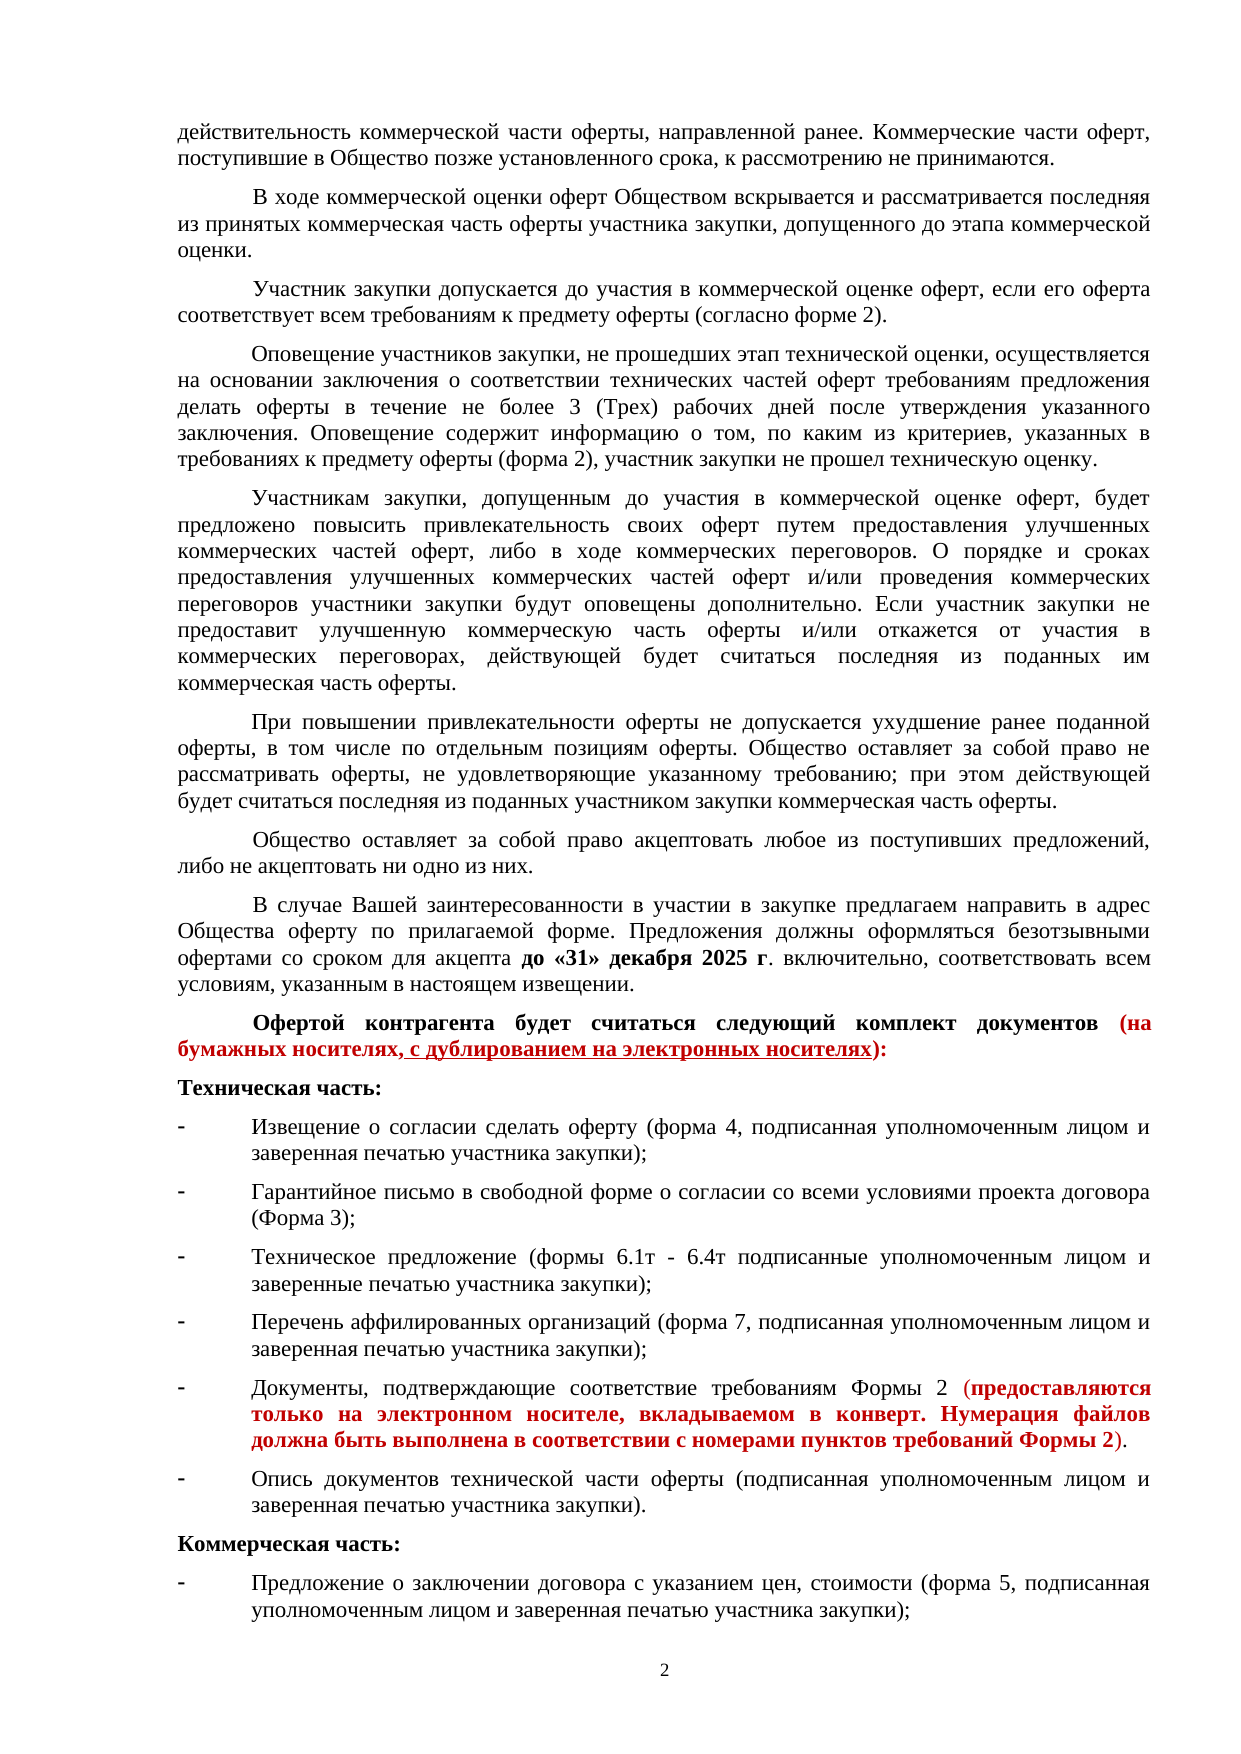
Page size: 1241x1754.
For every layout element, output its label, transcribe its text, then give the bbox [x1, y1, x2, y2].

list Перечень аффилированных организаций (форма 7, подписанная уполномоченным лицом и заверенная печатью участника закупки); [177, 1308, 1152, 1361]
list При повышении привлекательности оферты не допускается ухудшение ранее поданной оферты, в том числе по отдельным позициям оферты. Общество оставляет за собой право не рассматривать оферты, не удовлетворяющие указанному требованию; при этом действующей будет считаться последняя из поданных участником закупки коммерческая часть оферты. [177, 708, 1152, 813]
list Участникам закупки, допущенным до участия в коммерческой оценке оферт, будет предложено повысить привлекательность своих оферт путем предоставления улучшенных коммерческих частей оферт, либо в ходе коммерческих переговоров. О порядке и сроках предоставления улучшенных коммерческих частей оферт и/или проведения коммерческих переговоров участники закупки будут оповещены дополнительно. Если участник закупки не предоставит улучшенную коммерческую часть оферты и/или откажется от участия в коммерческих переговорах, действующей будет считаться последняя из поданных им коммерческая часть оферты. [177, 484, 1152, 695]
text Общество оставляет за собой право акцептовать любое из поступивших предложений, либо не акцептовать ни одно из них. [177, 826, 1152, 878]
text Участник закупки допускается до участия в коммерческой оценке оферт, если его оферта соответствует всем требованиям к предмету оферты (согласно форме 2). [177, 275, 1152, 328]
text В случае Вашей заинтересованности в участии в закупке предлагаем направить в адрес Общества оферту по прилагаемой форме. Предложения должны оформляться безотзывными офертами со сроком для акцепта до «31» декабря 2025 г. включительно, соответствовать всем условиям, указанным в настоящем извещении. [177, 891, 1152, 996]
list Техническое предложение (формы 6.1т - 6.4т подписанные уполномоченным лицом и заверенные печатью участника закупки); [177, 1243, 1152, 1296]
text Офертой контрагента будет считаться следующий комплект документов (на бумажных носителях, с дублированием на электронных носителях): [177, 1009, 1152, 1061]
text Техническая часть: [177, 1074, 1152, 1100]
list Предложение о заключении договора с указанием цен, стоимости (форма 5, подписанная уполномоченным лицом и заверенная печатью участника закупки); [177, 1569, 1152, 1622]
text В ходе коммерческой оценки оферт Обществом вскрывается и рассматривается последняя из принятых коммерческая часть оферты участника закупки, допущенного до этапа коммерческой оценки. [177, 183, 1152, 262]
list Оповещение участников закупки, не прошедших этап технической оценки, осуществляется на основании заключения о соответствии технических частей оферт требованиям предложения делать оферты в течение не более 3 (Трех) рабочих дней после утверждения указанного заключения. Оповещение содержит информацию о том, по каким из критериев, указанных в требованиях к предмету оферты (форма 2), участник закупки не прошел техническую оценку. [177, 340, 1152, 472]
list Извещение о согласии сделать оферту (форма 4, подписанная уполномоченным лицом и заверенная печатью участника закупки); [177, 1113, 1152, 1166]
list Документы, подтверждающие соответствие требованиям Формы 2 (предоставляются только на электронном носителе, вкладываемом в конверт. Нумерация файлов должна быть выполнена в соответствии с номерами пунктов требований Формы 2). [177, 1374, 1152, 1453]
list Гарантийное письмо в свободной форме о согласии со всеми условиями проекта договора (Форма 3); [177, 1178, 1152, 1231]
list Опись документов технической части оферты (подписанная уполномоченным лицом и заверенная печатью участника закупки). [177, 1465, 1152, 1518]
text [177, 118, 1152, 171]
text Коммерческая часть: [177, 1530, 1152, 1557]
